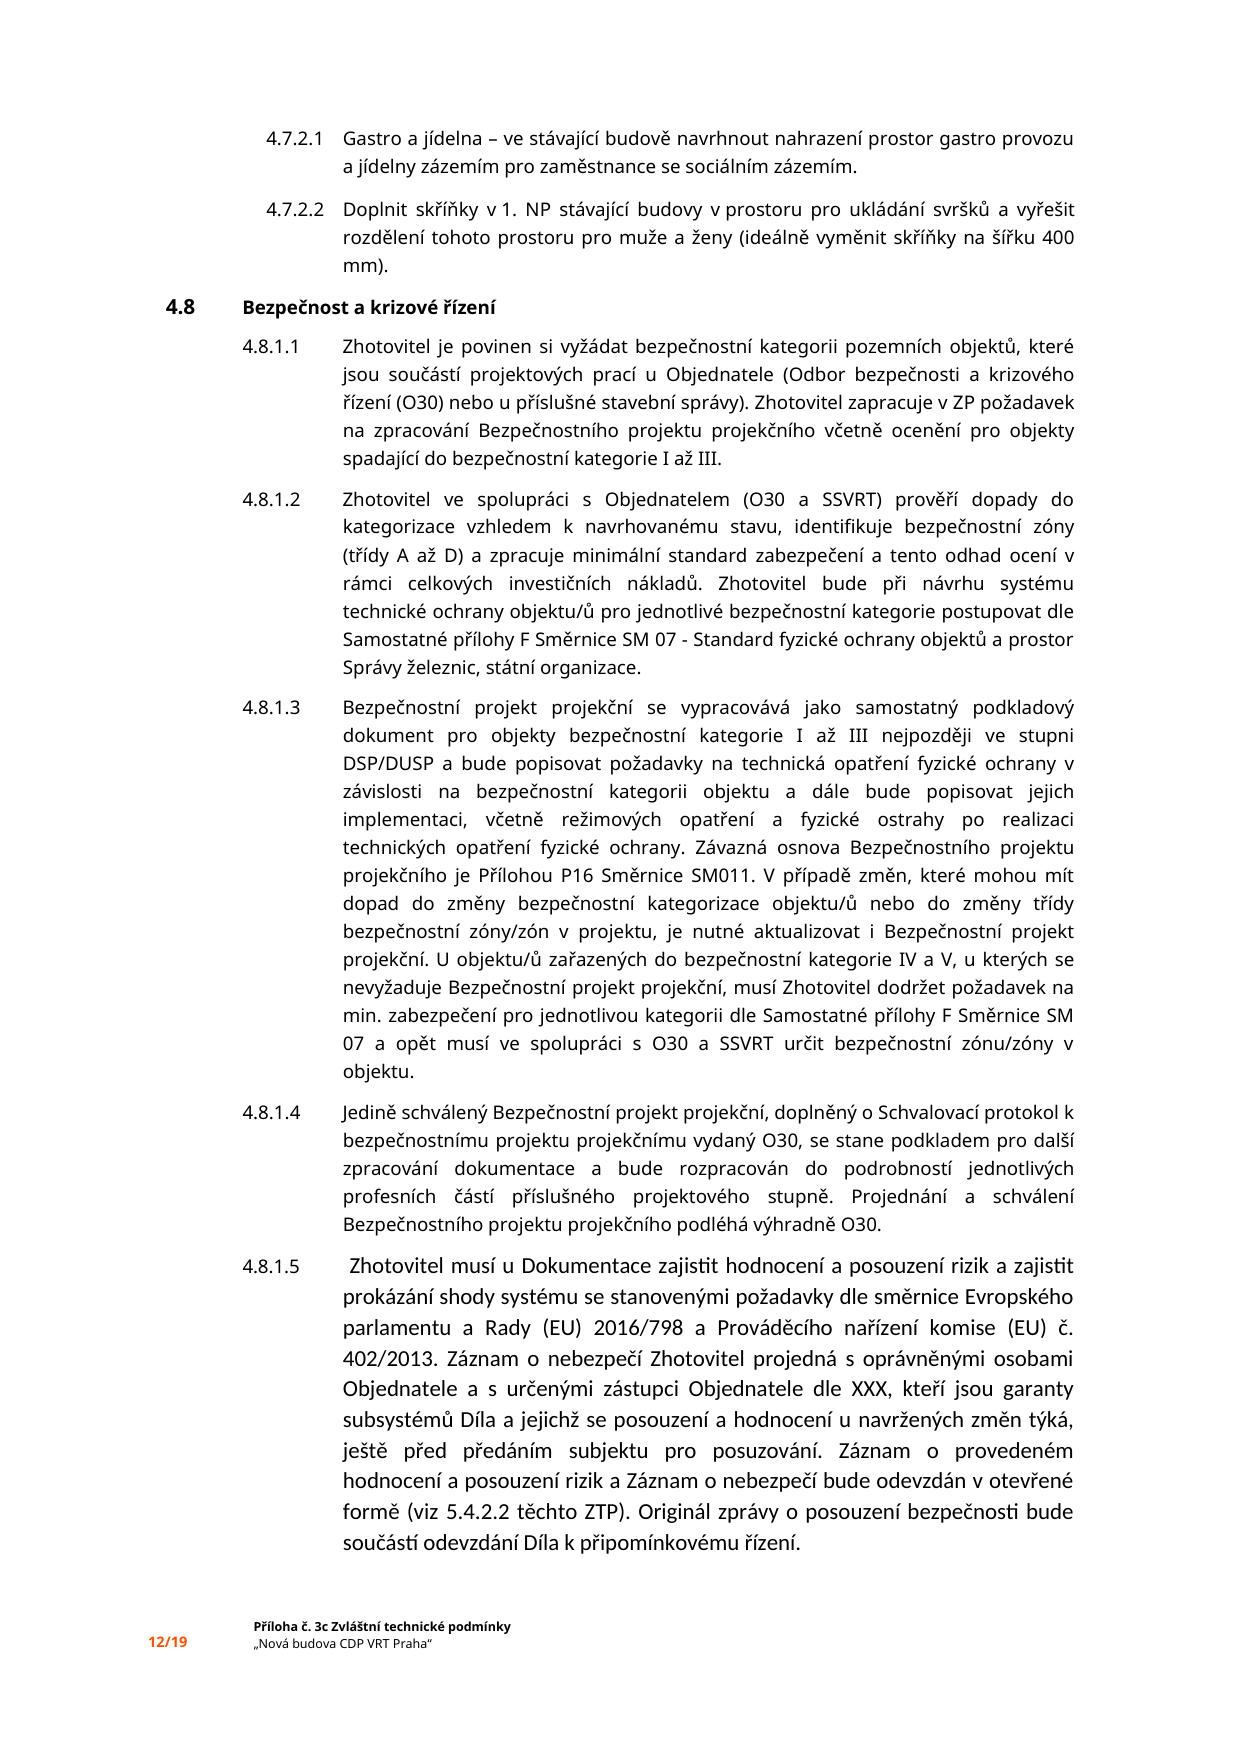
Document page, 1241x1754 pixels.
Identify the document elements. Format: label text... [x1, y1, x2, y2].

list Zhotovitel musí u Dokumentace zajistit hodnocení a posouzení rizik a zajistit prokázání shody systému se stanovenými požadavky dle směrnice Evropského parlamentu a Rady (EU) 2016/798 a Prováděcího nařízení komise (EU) č. 402/2013. Záznam o nebezpečí Zhotovitel projedná s oprávněnými osobami Objednatele a s určenými zástupci Objednatele dle XXX, kteří jsou garanty subsystémů Díla a jejichž se posouzení a hodnocení u navržených změn týká, ještě před předáním subjektu pro posuzování. Záznam o provedeném hodnocení a posouzení rizik a Záznam o nebezpečí bude odevzdán v otevřené formě (viz 5.4.2.2 těchto ZTP). Originál zprávy o posouzení bezpečnosti bude součástí odevzdání Díla k připomínkovému řízení. [242, 1252, 1075, 1556]
list Jedině schválený Bezpečnostní projekt projekční, doplněný o Schvalovací protokol k bezpečnostnímu projektu projekčnímu vydaný O30, se stane podkladem pro další zpracování dokumentace a bude rozpracován do podrobností jednotlivých profesních částí příslušného projektového stupně. Projednání a schválení Bezpečnostního projektu projekčního podléhá výhradně O30. [242, 1099, 1075, 1237]
list Doplnit skříňky v 1. NP stávající budovy v prostoru pro ukládání svršků a vyřešit rozdělení tohoto prostoru pro muže a ženy (ideálně vyměnit skříňky na šířku 400 mm). [266, 196, 1075, 278]
list Bezpečnostní projekt projekční se vypracovává jako samostatný podkladový dokument pro objekty bezpečnostní kategorie I až III nejpozději ve stupni DSP/DUSP a bude popisovat požadavky na technická opatření fyzické ochrany v závislosti na bezpečnostní kategorii objektu a dále bude popisovat jejich implementaci, včetně režimových opatření a fyzické ostrahy po realizaci technických opatření fyzické ochrany. Závazná osnova Bezpečnostního projektu projekčního je Přílohou P16 Směrnice SM011. V případě změn, které mohou mít dopad do změny bezpečnostní kategorizace objektu/ů nebo do změny třídy bezpečnostní zóny/zón v projektu, je nutné aktualizovat i Bezpečnostní projekt projekční. U objektu/ů zařazených do bezpečnostní kategorie IV a V, u kterých se nevyžaduje Bezpečnostní projekt projekční, musí Zhotovitel dodržet požadavek na min. zabezpečení pro jednotlivou kategorii dle Samostatné přílohy F Směrnice SM 07 a opět musí ve spolupráci s O30 a SSVRT určit bezpečnostní zónu/zóny v objektu. [242, 694, 1075, 1084]
list Gastro a jídelna – ve stávající budově navrhnout nahrazení prostor gastro provozu a jídelny zázemím pro zaměstnance se sociálním zázemím. [266, 125, 1075, 178]
list Zhotovitel ve spolupráci s Objednatelem (O30 a SSVRT) prověří dopady do kategorizace vzhledem k navrhovanému stavu, identifikuje bezpečnostní zóny (třídy A až D) a zpracuje minimální standard zabezpečení a tento odhad ocení v rámci celkových investičních nákladů. Zhotovitel bude při návrhu systému technické ochrany objektu/ů pro jednotlivé bezpečnostní kategorie postupovat dle Samostatné přílohy F Směrnice SM 07 - Standard fyzické ochrany objektů a prostor Správy železnic, státní organizace. [242, 486, 1075, 679]
subtitle Bezpečnost a krizové řízení [166, 292, 1086, 321]
list Zhotovitel je povinen si vyžádat bezpečnostní kategorii pozemních objektů, které jsou součástí projektových prací u Objednatele (Odbor bezpečnosti a krizového řízení (O30) nebo u příslušné stavební správy). Zhotovitel zapracuje v ZP požadavek na zpracování Bezpečnostního projektu projekčního včetně ocenění pro objekty spadající do bezpečnostní kategorie I až III. [242, 333, 1075, 471]
